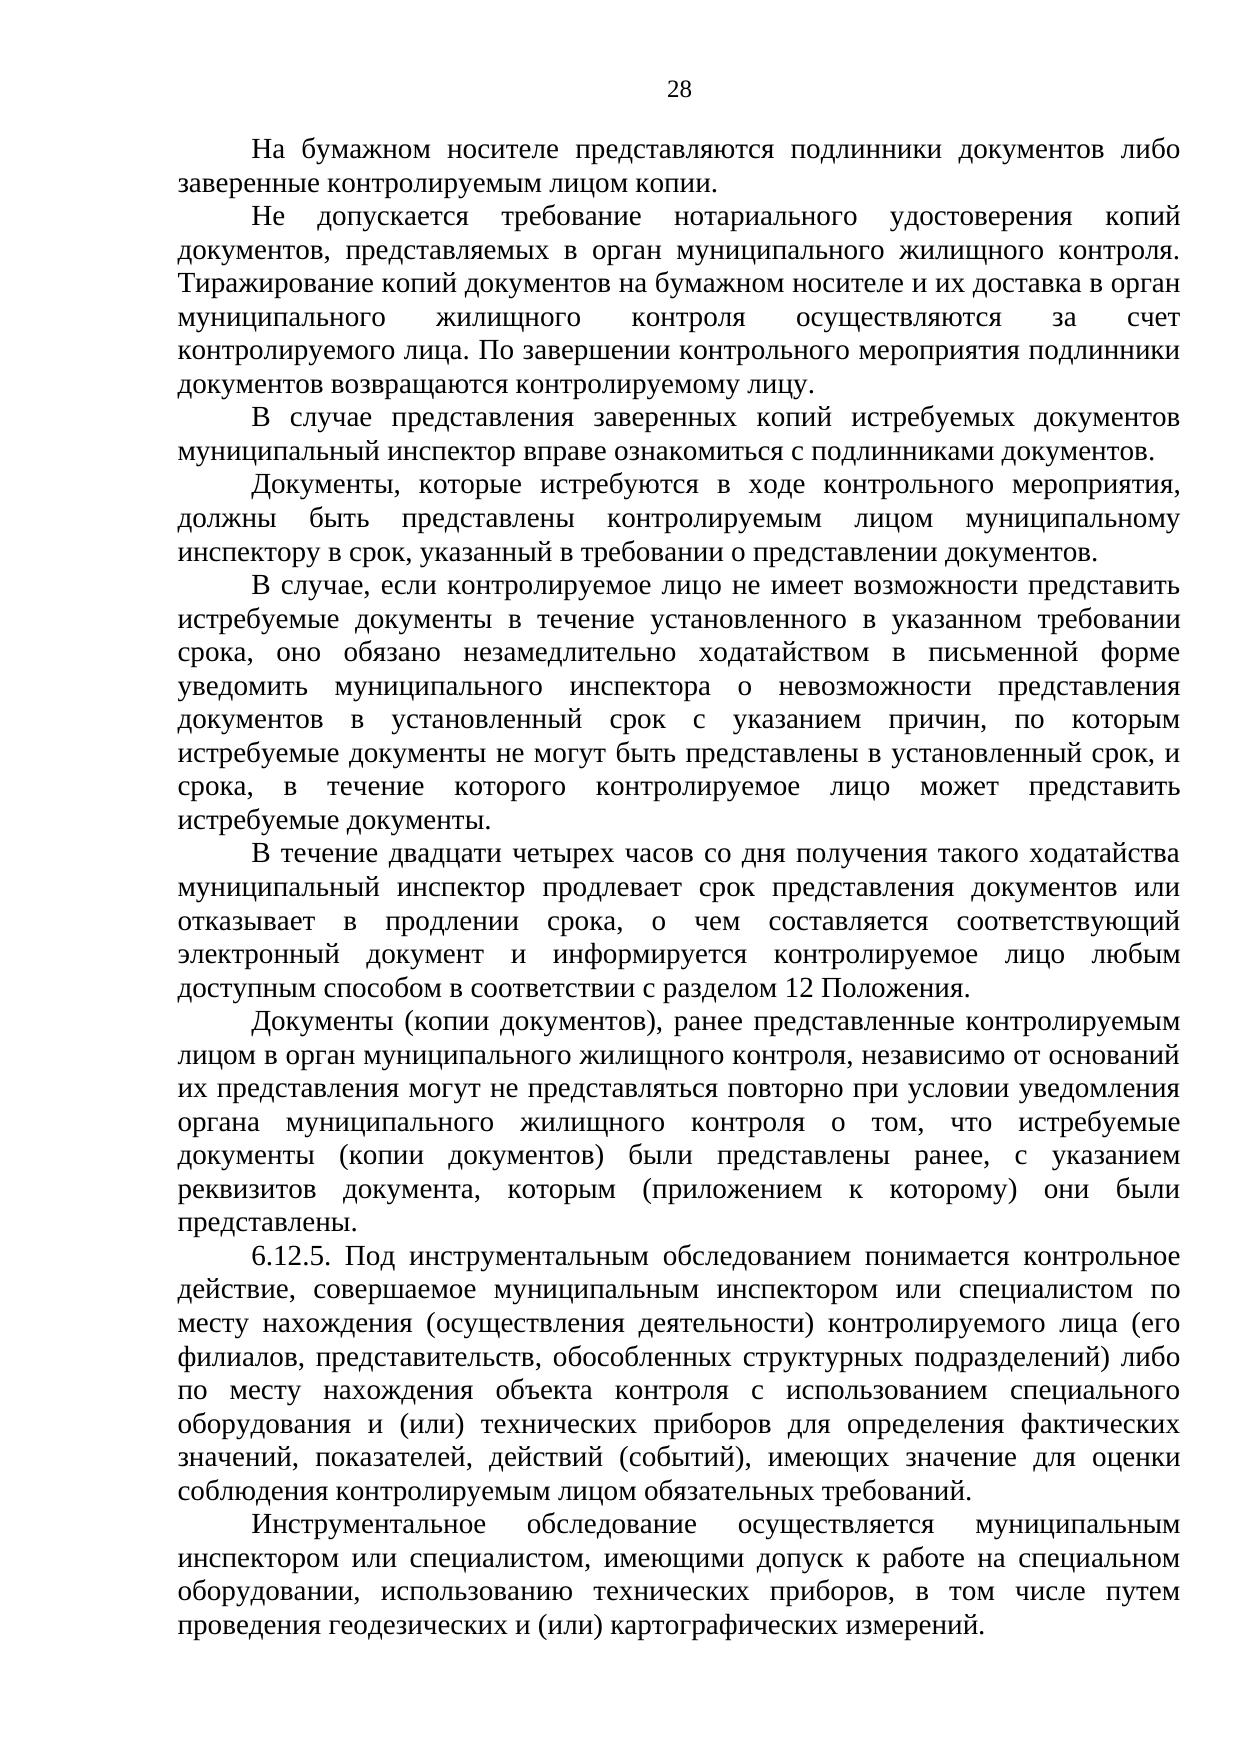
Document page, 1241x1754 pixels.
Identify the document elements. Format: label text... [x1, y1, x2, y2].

text В случае, если контролируемое лицо не имеет возможности представить истребуемые документы в течение установленного в указанном требовании срока, оно обязано незамедлительно ходатайством в письменной форме уведомить муниципального инспектора о невозможности представления документов в установленный срок с указанием причин, по которым истребуемые документы не могут быть представлены в установленный срок, и срока, в течение которого контролируемое лицо может представить истребуемые документы. [177, 567, 1181, 836]
text Инструментальное обследование осуществляется муниципальным инспектором или специалистом, имеющими допуск к работе на специальном оборудовании, использованию технических приборов, в том числе путем проведения геодезических и (или) картографических измерений. [177, 1506, 1181, 1641]
text Документы, которые истребуются в ходе контрольного мероприятия, должны быть представлены контролируемым лицом муниципальному инспектору в срок, указанный в требовании о представлении документов. [177, 467, 1181, 567]
text На бумажном носителе представляются подлинники документов либо заверенные контролируемым лицом копии. [177, 131, 1181, 198]
text Документы (копии документов), ранее представленные контролируемым лицом в орган муниципального жилищного контроля, независимо от оснований их представления могут не представляться повторно при условии уведомления органа муниципального жилищного контроля о том, что истребуемые документы (копии документов) были представлены ранее, с указанием реквизитов документа, которым (приложением к которому) они были представлены. [177, 1003, 1181, 1238]
text В случае представления заверенных копий истребуемых документов муниципальный инспектор вправе ознакомиться с подлинниками документов. [177, 399, 1181, 467]
text В течение двадцати четырех часов со дня получения такого ходатайства муниципальный инспектор продлевает срок представления документов или отказывает в продлении срока, о чем составляется соответствующий электронный документ и информируется контролируемое лицо любым доступным способом в соответствии с разделом 12 Положения. [177, 836, 1181, 1003]
text 6.12.5. Под инструментальным обследованием понимается контрольное действие, совершаемое муниципальным инспектором или специалистом по месту нахождения (осуществления деятельности) контролируемого лица (его филиалов, представительств, обособленных структурных подразделений) либо по месту нахождения объекта контроля с использованием специального оборудования и (или) технических приборов для определения фактических значений, показателей, действий (событий), имеющих значение для оценки соблюдения контролируемым лицом обязательных требований. [177, 1238, 1181, 1506]
text Не допускается требование нотариального удостоверения копий документов, представляемых в орган муниципального жилищного контроля. Тиражирование копий документов на бумажном носителе и их доставка в орган муниципального жилищного контроля осуществляются за счет контролируемого лица. По завершении контрольного мероприятия подлинники документов возвращаются контролируемому лицу. [177, 198, 1181, 399]
